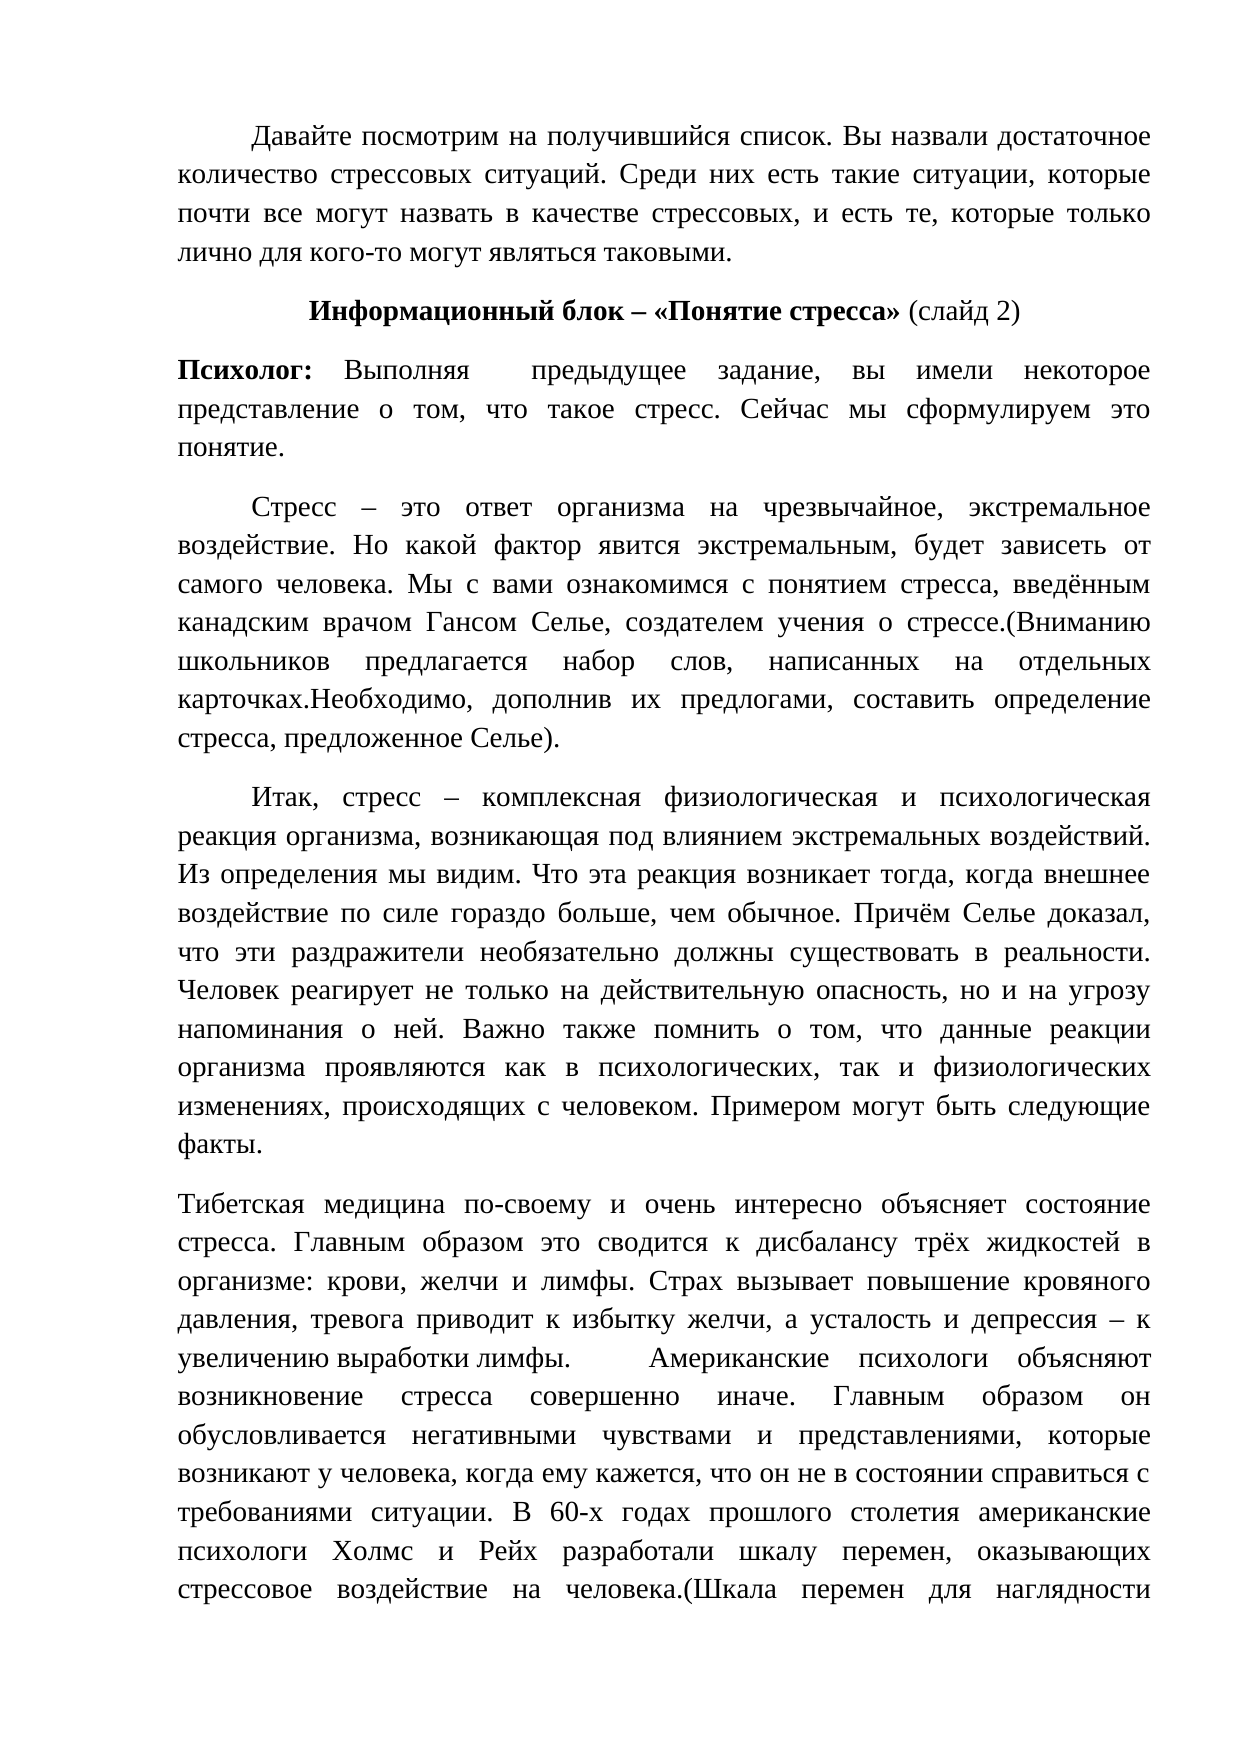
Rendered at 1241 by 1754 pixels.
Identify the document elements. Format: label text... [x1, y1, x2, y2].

text Информационный блок – «Понятие стресса» (слайд 2) [177, 293, 1152, 327]
text Итак, стресс – комплексная физиологическая и психологическая реакция организма, возникающая под влиянием экстремальных воздействий. Из определения мы видим. Что эта реакция возникает тогда, когда внешнее воздействие по силе гораздо больше, чем обычное. Причём Селье доказал, что эти раздражители необязательно должны существовать в реальности. Человек реагирует не только на действительную опасность, но и на угрозу напоминания о ней. Важно также помнить о том, что данные реакции организма проявляются как в психологических, так и физиологических изменениях, происходящих с человеком. Примером могут быть следующие факты. [177, 779, 1152, 1160]
text Давайте посмотрим на получившийся список. Вы назвали достаточное количество стрессовых ситуаций. Среди них есть такие ситуации, которые почти все могут назвать в качестве стрессовых, и есть те, которые только лично для кого-то могут являться таковыми. [177, 118, 1152, 267]
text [177, 1186, 1152, 1605]
text Стресс – это ответ организма на чрезвычайное, экстремальное воздействие. Но какой фактор явится экстремальным, будет зависеть от самого человека. Мы с вами ознакомимся с понятием стресса, введённым канадским врачом Гансом Селье, создателем учения о стрессе.(Вниманию школьников предлагается набор слов, написанных на отдельных карточках.Необходимо, дополнив их предлогами, составить определение стресса, предложенное Селье). [177, 489, 1152, 754]
text Психолог: Выполняя предыдущее задание, вы имели некоторое представление о том, что такое стресс. Сейчас мы сформулируем это понятие. [177, 352, 1152, 463]
